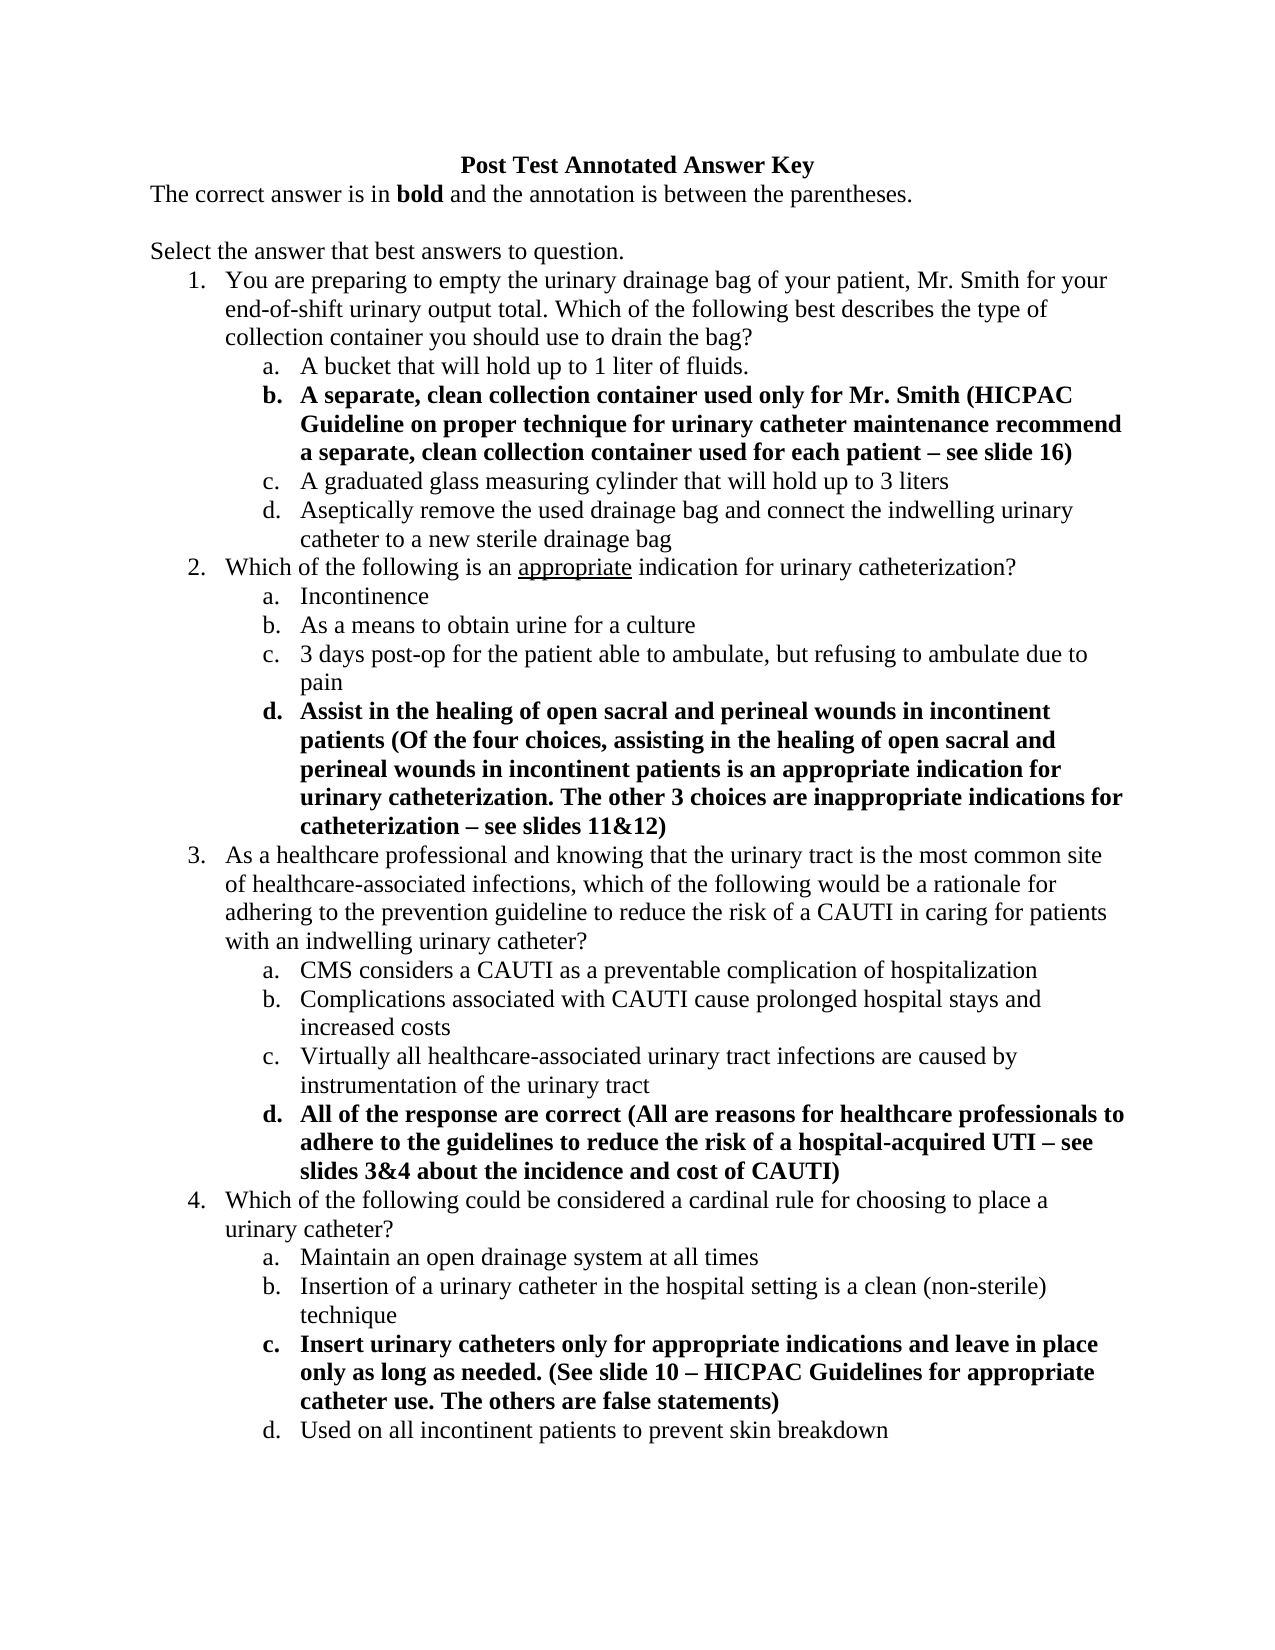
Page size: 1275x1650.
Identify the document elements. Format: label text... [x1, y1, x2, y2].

list 3 days post-op for the patient able to ambulate, but refusing to ambulate due to pain [262, 639, 1125, 696]
list Insert urinary catheters only for appropriate indications and leave in place only as long as needed. (See slide 10 – HICPAC Guidelines for appropriate catheter use. The others are false statements) [262, 1329, 1125, 1415]
list A bucket that will hold up to 1 liter of fluids. [262, 351, 1125, 380]
list Incontinence [262, 581, 1125, 610]
list CMS considers a CAUTI as a preventable complication of hospitalization [262, 955, 1125, 984]
list All of the response are correct (All are reasons for healthcare professionals to adhere to the guidelines to reduce the risk of a hospital-acquired UTI – see slides 3&4 about the incidence and cost of CAUTI) [262, 1099, 1125, 1185]
list Used on all incontinent patients to prevent skin breakdown [262, 1415, 1125, 1444]
text Select the answer that best answers to question. [150, 236, 1125, 265]
list Which of the following is an appropriate indication for urinary catheterization? [187, 552, 1125, 581]
text Post Test Annotated Answer Key [150, 150, 1125, 179]
list As a healthcare professional and knowing that the urinary tract is the most common site of healthcare-associated infections, which of the following would be a rationale for adhering to the prevention guideline to reduce the risk of a CAUTI in caring for patients with an indwelling urinary catheter? [187, 840, 1125, 955]
list Maintain an open drainage system at all times [262, 1242, 1125, 1271]
list As a means to obtain urine for a culture [262, 610, 1125, 639]
list Aseptically remove the used drainage bag and connect the indwelling urinary catheter to a new sterile drainage bag [262, 495, 1125, 552]
list A graduated glass measuring cylinder that will hold up to 3 liters [262, 466, 1125, 495]
list Assist in the healing of open sacral and perineal wounds in incontinent patients (Of the four choices, assisting in the healing of open sacral and perineal wounds in incontinent patients is an appropriate indication for urinary catheterization. The other 3 choices are inappropriate indications for catheterization – see slides 11&12) [262, 696, 1125, 840]
list Which of the following could be considered a cardinal rule for choosing to place a urinary catheter? [187, 1185, 1125, 1242]
list Virtually all healthcare-associated urinary tract infections are caused by instrumentation of the urinary tract [262, 1041, 1125, 1099]
list Insertion of a urinary catheter in the hospital setting is a clean (non-sterile) technique [262, 1271, 1125, 1329]
list A separate, clean collection container used only for Mr. Smith (HICPAC Guideline on proper technique for urinary catheter maintenance recommend a separate, clean collection container used for each patient – see slide 16) [262, 380, 1125, 466]
list You are preparing to empty the urinary drainage bag of your patient, Mr. Smith for your end-of-shift urinary output total. Which of the following best describes the type of collection container you should use to drain the bag? [187, 265, 1125, 351]
list Complications associated with CAUTI cause prolonged hospital stays and increased costs [262, 984, 1125, 1041]
text The correct answer is in bold and the annotation is between the parentheses. [150, 179, 1125, 207]
